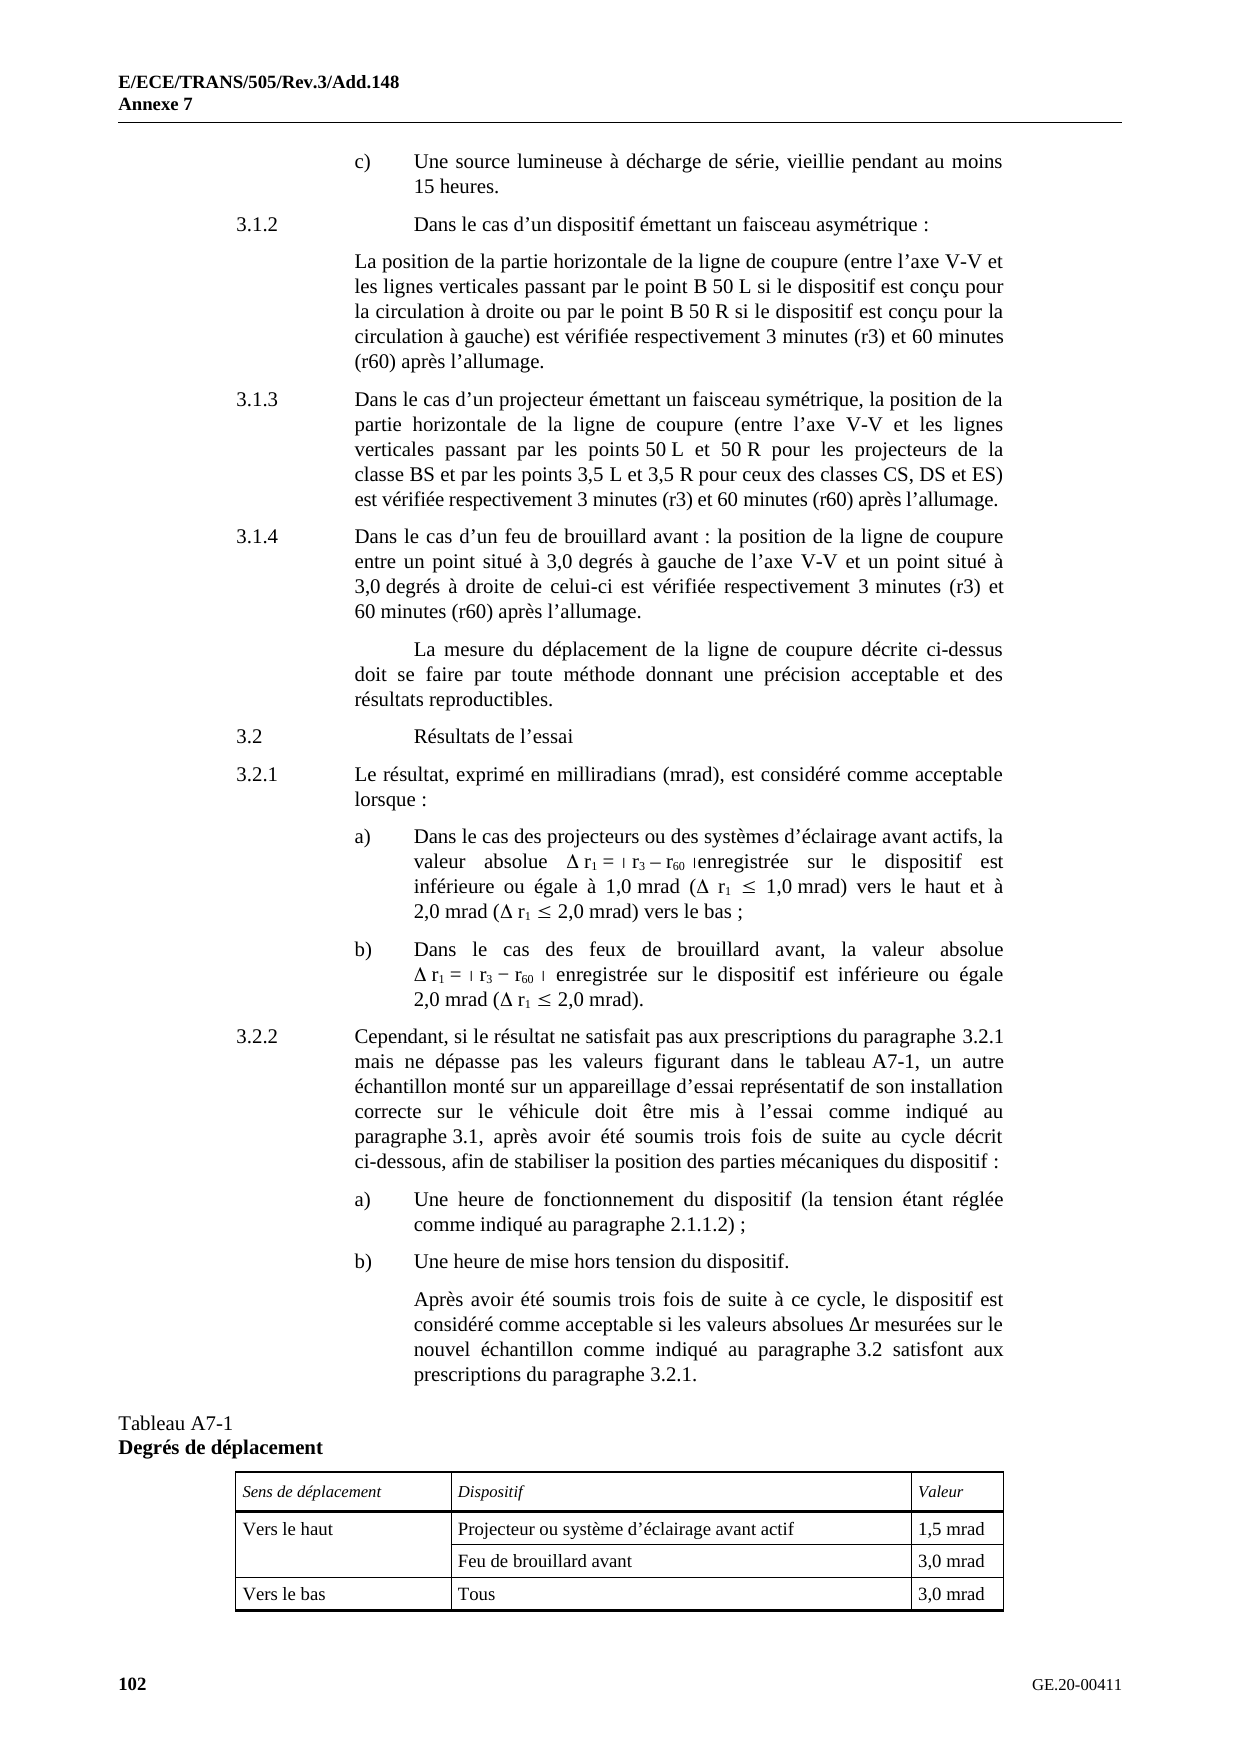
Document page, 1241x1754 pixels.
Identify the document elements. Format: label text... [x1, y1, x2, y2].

text 3.2.2 Cependant, si le résultat ne satisfait pas aux prescriptions du paragraphe 3.2.1 mais ne dépasse pas les valeurs figurant dans le tableau A7-1, un autre échantillon monté sur un appareillage d’essai représentatif de son installation correcte sur le véhicule doit être mis à l’essai comme indiqué au paragraphe 3.1, après avoir été soumis trois fois de suite au cycle décrit ci-dessous, afin de stabiliser la position des parties mécaniques du dispositif : [236, 1023, 1004, 1173]
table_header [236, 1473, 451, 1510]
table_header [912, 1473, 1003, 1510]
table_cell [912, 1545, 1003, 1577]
text 3.2 Résultats de l’essai [236, 723, 1004, 748]
subtitle Degrés de déplacement [118, 1435, 1122, 1459]
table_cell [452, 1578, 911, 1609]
text a) Une heure de fonctionnement du dispositif (la tension étant réglée comme indiqué au paragraphe 2.1.1.2) ; [354, 1186, 1004, 1236]
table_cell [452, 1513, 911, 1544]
text c) Une source lumineuse à décharge de série, vieillie pendant au moins 15 heures. [354, 148, 1004, 198]
text a) Dans le cas des projecteurs ou des systèmes d’éclairage avant actifs, la valeur absolue r1 = r3 – r60 enregistrée sur le dispositif est inférieure ou égale à 1,0 mrad ( r1 1,0 mrad) vers le haut et à 2,0 mrad ( r1 2,0 mrad) vers le bas ; [354, 823, 1004, 923]
text La position de la partie horizontale de la ligne de coupure (entre l’axe V-V et les lignes verticales passant par le point B 50 L si le dispositif est conçu pour la circulation à droite ou par le point B 50 R si le dispositif est conçu pour la circulation à gauche) est vérifiée respectivement 3 minutes (r3) et 60 minutes (r60) après l’allumage. [354, 248, 1004, 373]
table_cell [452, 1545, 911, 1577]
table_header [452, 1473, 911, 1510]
text 3.2.1 Le résultat, exprimé en milliradians (mrad), est considéré comme acceptable lorsque : [236, 761, 1004, 811]
text La mesure du déplacement de la ligne de coupure décrite ci-dessus doit se faire par toute méthode donnant une précision acceptable et des résultats reproductibles. [354, 636, 1004, 711]
text b) Une heure de mise hors tension du dispositif. [354, 1248, 1004, 1273]
text 3.1.2 Dans le cas d’un dispositif émettant un faisceau asymétrique : [236, 211, 1004, 236]
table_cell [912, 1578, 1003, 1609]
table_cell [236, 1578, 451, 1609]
subtitle Tableau A7-1 [118, 1411, 1122, 1435]
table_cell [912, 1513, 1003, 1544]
text Après avoir été soumis trois fois de suite à ce cycle, le dispositif est considéré comme acceptable si les valeurs absolues ∆r mesurées sur le nouvel échantillon comme indiqué au paragraphe 3.2 satisfont aux prescriptions du paragraphe 3.2.1. [413, 1286, 1004, 1386]
text b) Dans le cas des feux de brouillard avant, la valeur absolue r1 = r3 − r60 enregistrée sur le dispositif est inférieure ou égale 2,0 mrad ( r1 2,0 mrad). [354, 936, 1004, 1011]
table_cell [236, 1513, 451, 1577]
text 3.1.3 Dans le cas d’un projecteur émettant un faisceau symétrique, la position de la partie horizontale de la ligne de coupure (entre l’axe V-V et les lignes verticales passant par les points 50 L et 50 R pour les projecteurs de la classe BS et par les points 3,5 L et 3,5 R pour ceux des classes CS, DS et ES) est vérifiée respectivement 3 minutes (r3) et 60 minutes (r60) après l’allumage. [236, 386, 1004, 511]
text 3.1.4 Dans le cas d’un feu de brouillard avant : la position de la ligne de coupure entre un point situé à 3,0 degrés à gauche de l’axe V-V et un point situé à 3,0 degrés à droite de celui-ci est vérifiée respectivement 3 minutes (r3) et 60 minutes (r60) après l’allumage. [236, 523, 1004, 623]
